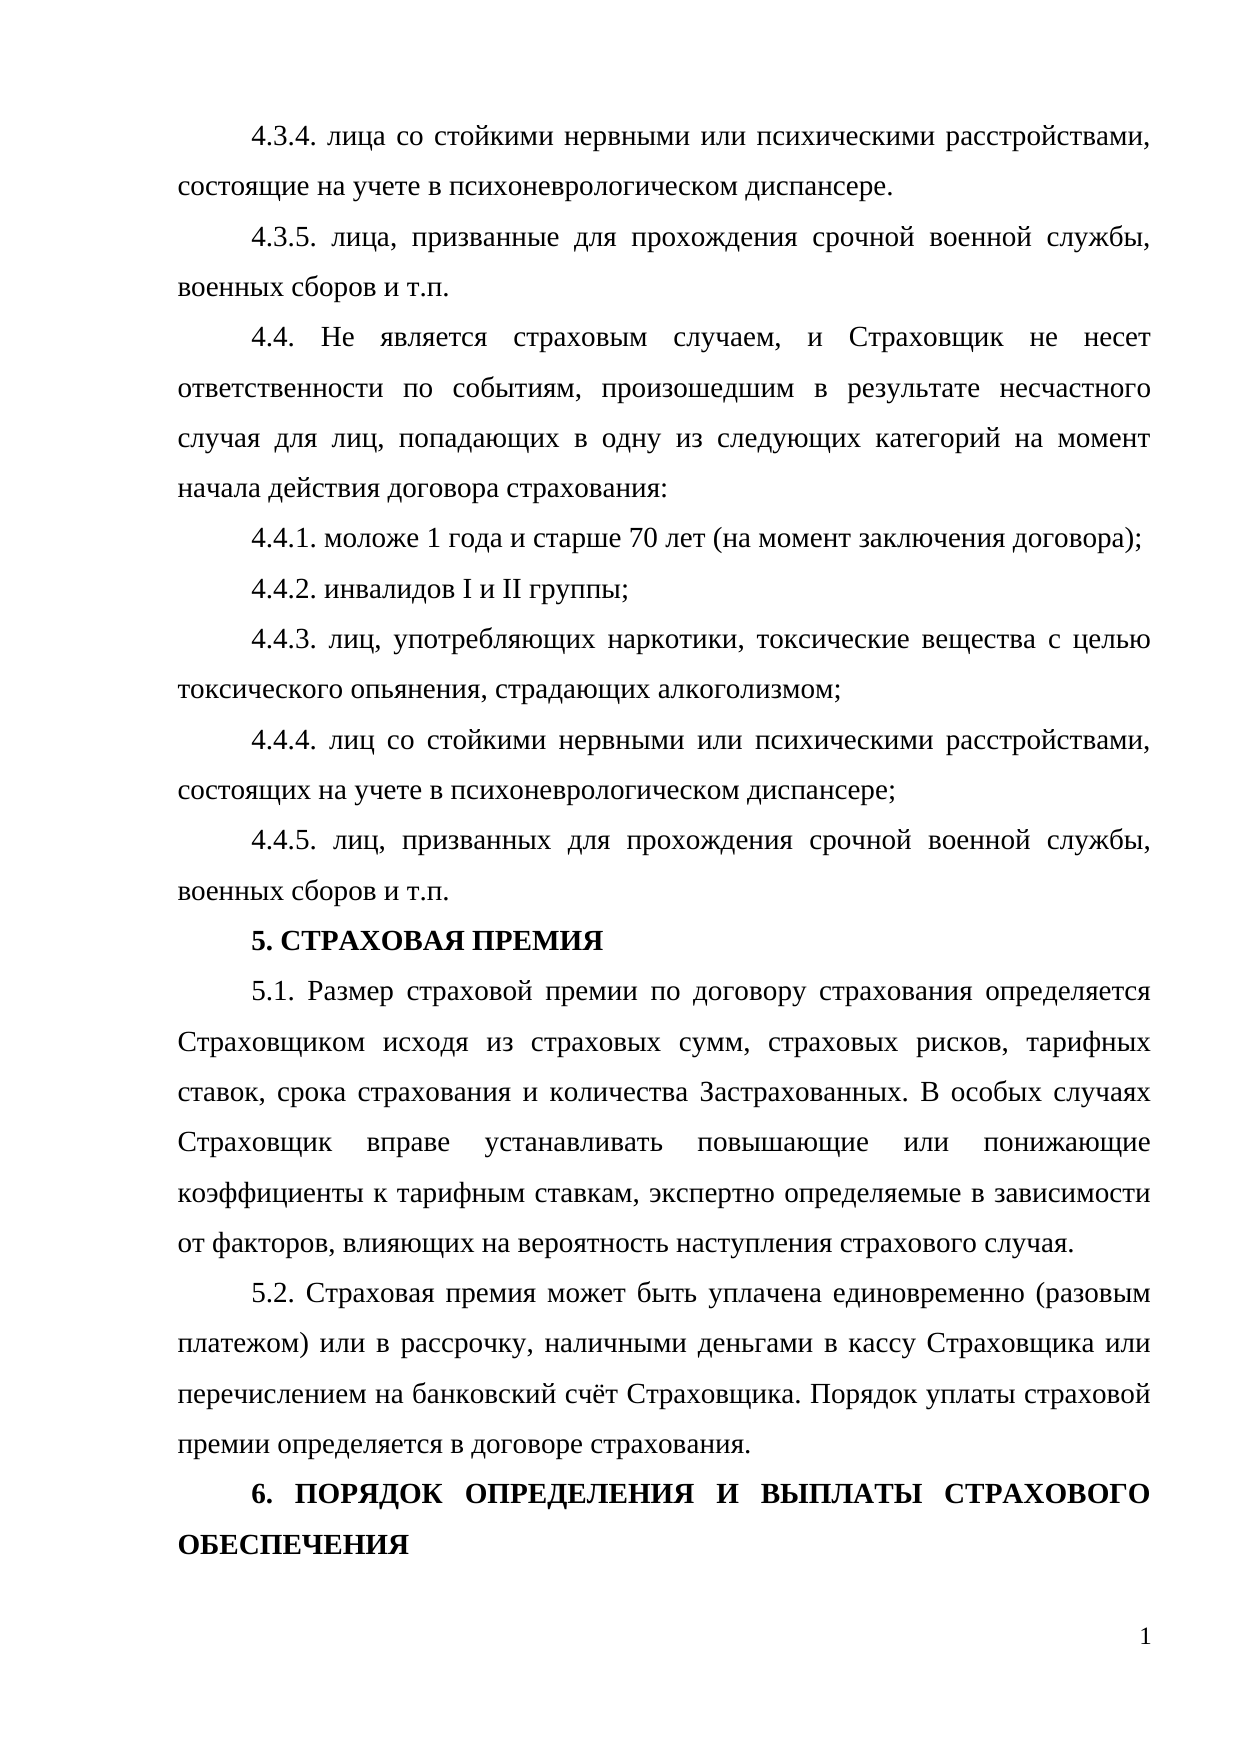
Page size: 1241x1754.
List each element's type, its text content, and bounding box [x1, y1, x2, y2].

text 5.1. Размер страховой премии по договору страхования определяется Страховщиком исходя из страховых сумм, страховых рисков, тарифных ставок, срока страхования и количества Застрахованных. В особых случаях Страховщик вправе устанавливать повышающие или понижающие коэффициенты к тарифным ставкам, экспертно определяемые в зависимости от факторов, влияющих на вероятность наступления страхового случая. [177, 973, 1152, 1258]
text 4.3.5. лица, призванные для прохождения срочной военной службы, военных сборов и т.п. [177, 219, 1152, 303]
text 4.3.4. лица со стойкими нервными или психическими расстройствами, состоящие на учете в психоневрологическом диспансере. [177, 118, 1152, 202]
text 6. ПОРЯДОК ОПРЕДЕЛЕНИЯ И ВЫПЛАТЫ СТРАХОВОГО ОБЕСПЕЧЕНИЯ [177, 1477, 1152, 1560]
text 4.4.5. лиц, призванных для прохождения срочной военной службы, военных сборов и т.п. [177, 822, 1152, 906]
text 4.4.1. моложе 1 года и старше 70 лет (на момент заключения договора); [177, 521, 1152, 554]
text 5.2. Страховая премия может быть уплачена единовременно (разовым платежом) или в рассрочку, наличными деньгами в кассу Страховщика или перечислением на банковский счёт Страховщика. Порядок уплаты страховой премии определяется в договоре страхования. [177, 1275, 1152, 1460]
text 4.4.2. инвалидов I и II группы; [177, 571, 1152, 604]
text 5. СТРАХОВАЯ ПРЕМИЯ [177, 923, 1152, 957]
text 4.4. Не является страховым случаем, и Страховщик не несет ответственности по событиям, произошедшим в результате несчастного случая для лиц, попадающих в одну из следующих категорий на момент начала действия договора страхования: [177, 319, 1152, 504]
text 4.4.4. лиц со стойкими нервными или психическими расстройствами, состоящих на учете в психоневрологическом диспансере; [177, 722, 1152, 806]
text 4.4.3. лиц, употребляющих наркотики, токсические вещества с целью токсического опьянения, страдающих алкоголизмом; [177, 621, 1152, 705]
